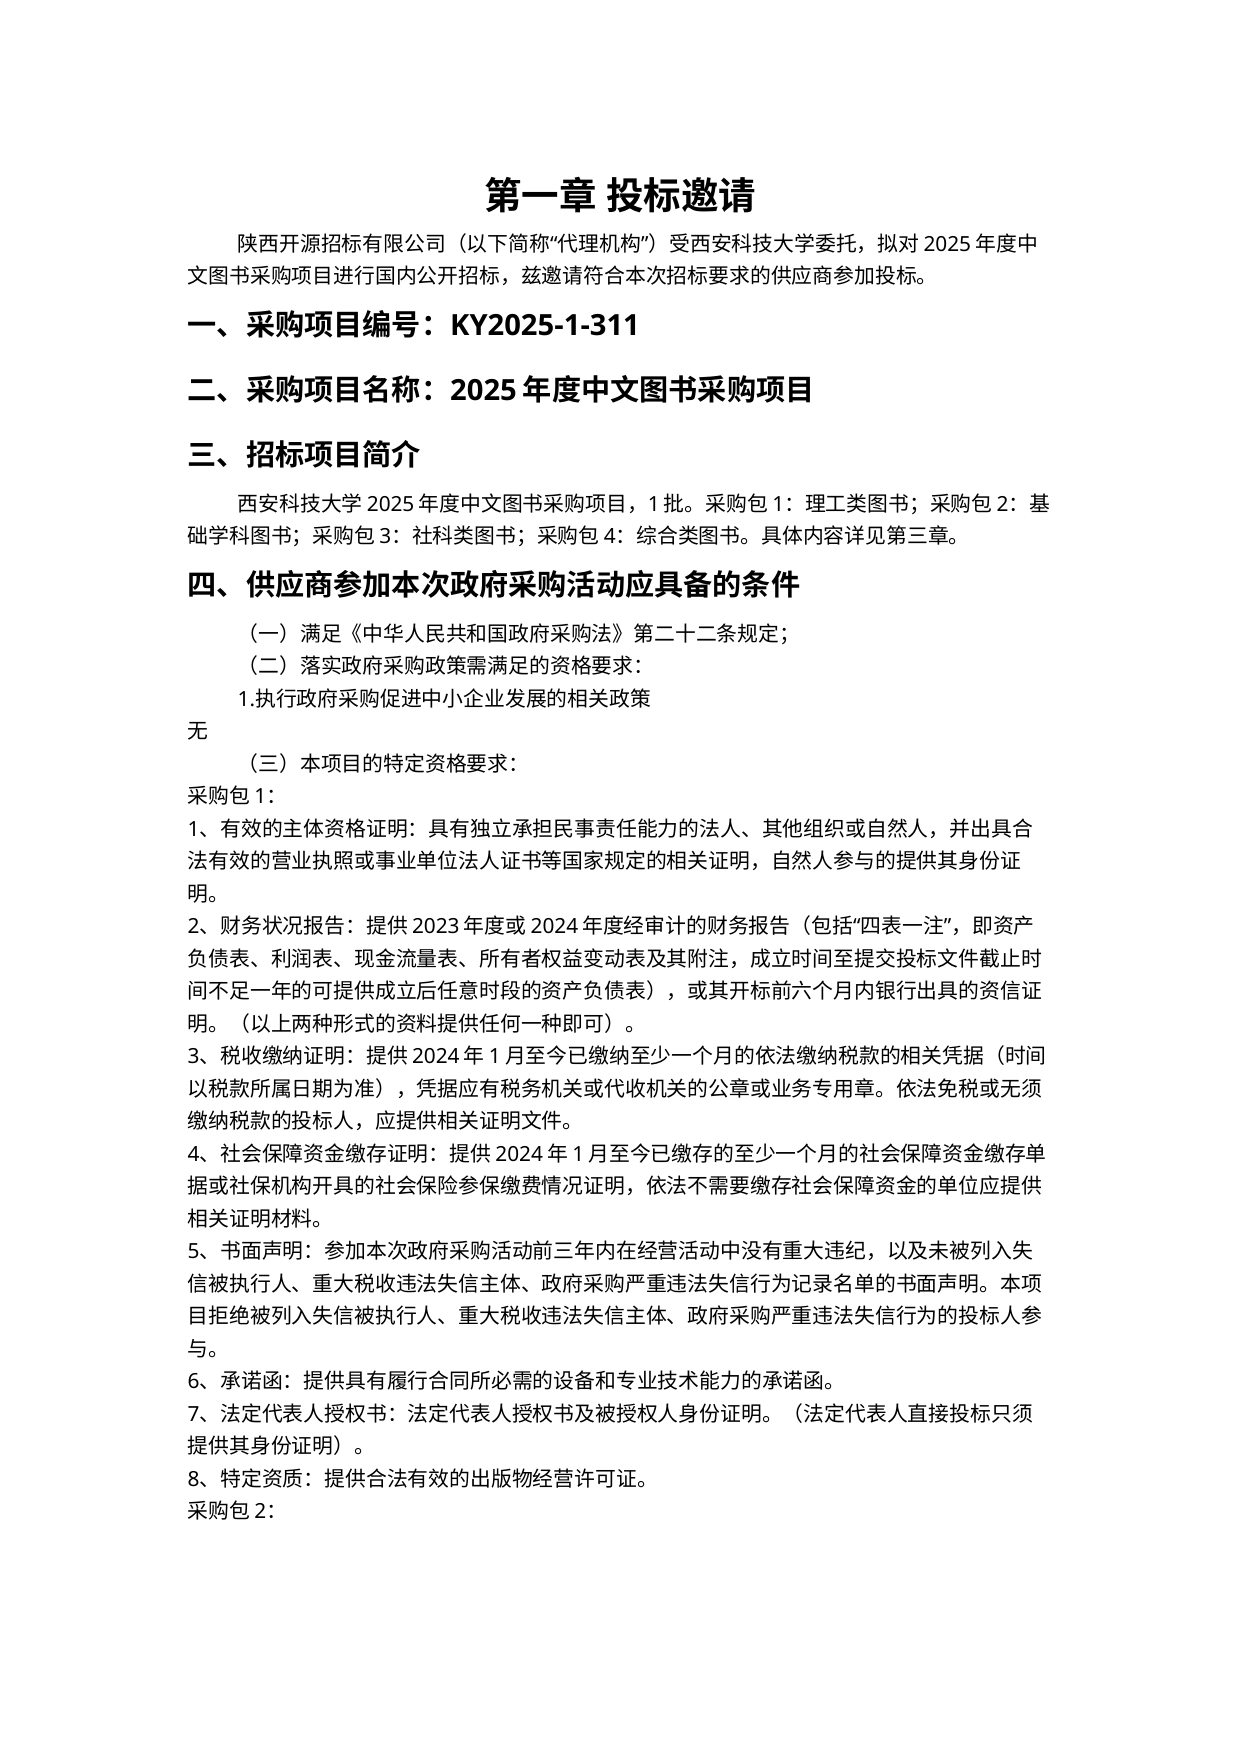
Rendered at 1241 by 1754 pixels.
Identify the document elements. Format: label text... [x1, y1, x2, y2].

text 1、有效的主体资格证明：具有独立承担民事责任能力的法人、其他组织或自然人，并出具合法有效的营业执照或事业单位法人证书等国家规定的相关证明，自然人参与的提供其身份证明。 [187, 812, 1053, 909]
text 陕西开源招标有限公司（以下简称“代理机构”）受西安科技大学委托，拟对2025年度中文图书采购项目进行国内公开招标，兹邀请符合本次招标要求的供应商参加投标。 [187, 227, 1053, 292]
text 4、社会保障资金缴存证明：提供2024年1月至今已缴存的至少一个月的社会保障资金缴存单据或社保机构开具的社会保险参保缴费情况证明，依法不需要缴存社会保障资金的单位应提供相关证明材料。 [187, 1137, 1053, 1234]
text （三）本项目的特定资格要求： [187, 747, 1053, 779]
text 西安科技大学2025年度中文图书采购项目，1批。采购包1：理工类图书；采购包2：基础学科图书；采购包3：社科类图书；采购包4：综合类图书。具体内容详见第三章。 [187, 487, 1053, 552]
text 无 [187, 714, 1053, 747]
text （一）满足《中华人民共和国政府采购法》第二十二条规定； [187, 617, 1053, 649]
text 二、采购项目名称：2025年度中文图书采购项目 [187, 357, 1053, 422]
text 3、税收缴纳证明：提供2024年1月至今已缴纳至少一个月的依法缴纳税款的相关凭据（时间以税款所属日期为准），凭据应有税务机关或代收机关的公章或业务专用章。依法免税或无须缴纳税款的投标人，应提供相关证明文件。 [187, 1039, 1053, 1137]
text 1.执行政府采购促进中小企业发展的相关政策 [187, 682, 1053, 714]
text 8、特定资质：提供合法有效的出版物经营许可证。 [187, 1462, 1053, 1494]
text 2、财务状况报告：提供2023年度或2024年度经审计的财务报告（包括“四表一注”，即资产负债表、利润表、现金流量表、所有者权益变动表及其附注，成立时间至提交投标文件截止时间不足一年的可提供成立后任意时段的资产负债表），或其开标前六个月内银行出具的资信证明。（以上两种形式的资料提供任何一种即可）。 [187, 909, 1053, 1039]
text 采购包1： [187, 779, 1053, 812]
text 5、书面声明：参加本次政府采购活动前三年内在经营活动中没有重大违纪，以及未被列入失信被执行人、重大税收违法失信主体、政府采购严重违法失信行为记录名单的书面声明。本项目拒绝被列入失信被执行人、重大税收违法失信主体、政府采购严重违法失信行为的投标人参与。 [187, 1234, 1053, 1364]
text 三、招标项目简介 [187, 422, 1053, 487]
text （二）落实政府采购政策需满足的资格要求： [187, 649, 1053, 682]
text 第一章 投标邀请 [187, 162, 1053, 227]
text 采购包2： [187, 1494, 1053, 1527]
text 7、法定代表人授权书：法定代表人授权书及被授权人身份证明。（法定代表人直接投标只须提供其身份证明）。 [187, 1397, 1053, 1462]
text 一、采购项目编号：KY2025-1-311 [187, 292, 1053, 357]
text 四、供应商参加本次政府采购活动应具备的条件 [187, 552, 1053, 617]
text 6、承诺函：提供具有履行合同所必需的设备和专业技术能力的承诺函。 [187, 1364, 1053, 1397]
